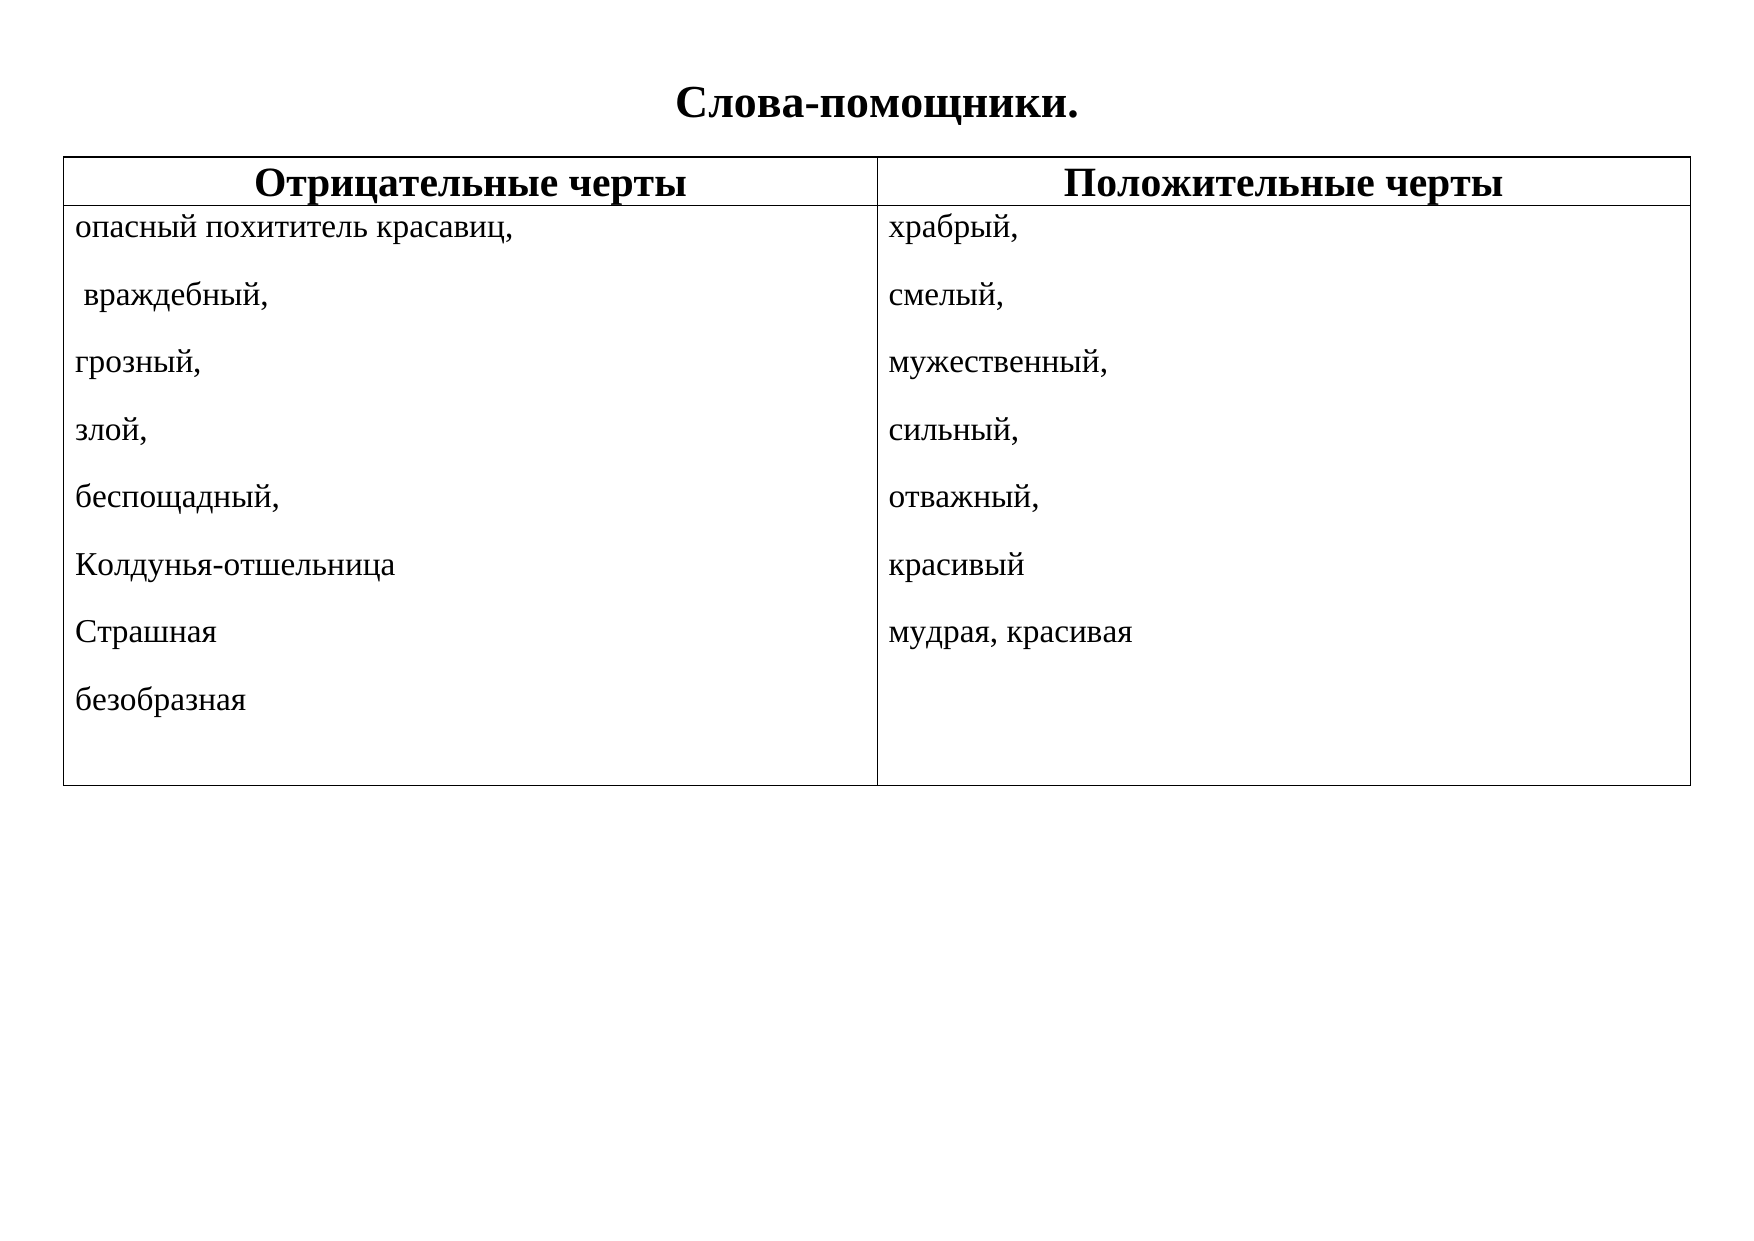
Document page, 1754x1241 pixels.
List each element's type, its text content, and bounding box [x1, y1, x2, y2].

table_header Положительные черты [878, 158, 1690, 205]
table_cell опасный похититель красавиц, враждебный, грозный, злой, беспощадный, Колдунья-отшельница Страшная безобразная [64, 206, 877, 785]
text Слова-помощники. [75, 75, 1679, 128]
table_cell храбрый, смелый, мужественный, сильный, отважный, красивый мудрая, красивая [878, 206, 1690, 785]
table_header Отрицательные черты [64, 158, 877, 205]
